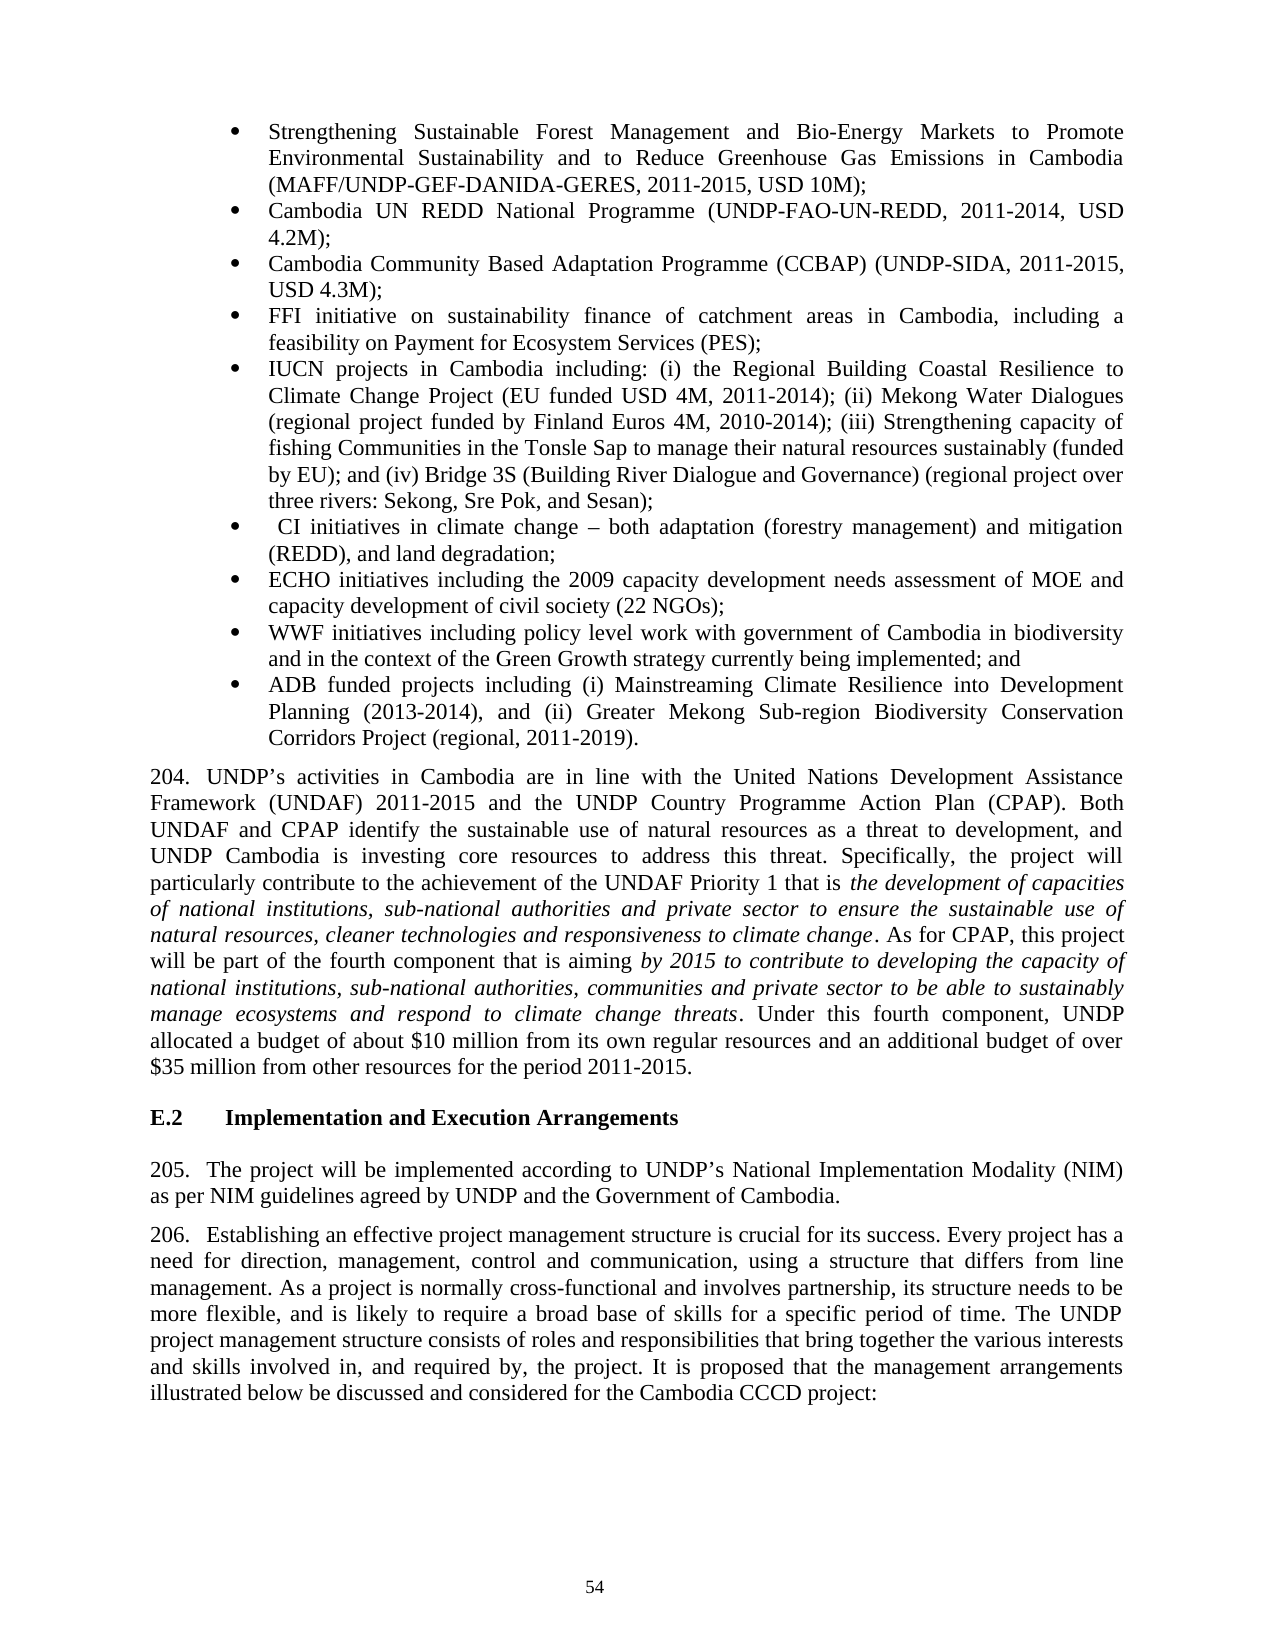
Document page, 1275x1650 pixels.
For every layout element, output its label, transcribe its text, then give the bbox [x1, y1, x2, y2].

subtitle E.2 Implementation and Execution Arrangements [150, 1104, 1125, 1131]
list ECHO initiatives including the 2009 capacity development needs assessment of MOE and capacity development of civil society (22 NGOs); [231, 566, 1125, 619]
list UNDP’s activities in Cambodia are in line with the United Nations Development Assistance Framework (UNDAF) 2011-2015 and the UNDP Country Programme Action Plan (CPAP). Both UNDAF and CPAP identify the sustainable use of natural resources as a threat to development, and UNDP Cambodia is investing core resources to address this threat. Specifically, the project will particularly contribute to the achievement of the UNDAF Priority 1 that is the development of capacities of national institutions, sub-national authorities and private sector to ensure the sustainable use of natural resources, cleaner technologies and responsiveness to climate change. As for CPAP, this project will be part of the fourth component that is aiming by 2015 to contribute to developing the capacity of national institutions, sub-national authorities, communities and private sector to be able to sustainably manage ecosystems and respond to climate change threats. Under this fourth component, UNDP allocated a budget of about $10 million from its own regular resources and an additional budget of over $35 million from other resources for the period 2011-2015. [150, 763, 1125, 1079]
list Cambodia UN REDD National Programme (UNDP-FAO-UN-REDD, 2011-2014, USD 4.2M); [231, 197, 1125, 250]
list WWF initiatives including policy level work with government of Cambodia in biodiversity and in the context of the Green Growth strategy currently being implemented; and [231, 619, 1125, 672]
list Establishing an effective project management structure is crucial for its success. Every project has a need for direction, management, control and communication, using a structure that differs from line management. As a project is normally cross-functional and involves partnership, its structure needs to be more flexible, and is likely to require a broad base of skills for a specific period of time. The UNDP project management structure consists of roles and responsibilities that bring together the various interests and skills involved in, and required by, the project. It is proposed that the management arrangements illustrated below be discussed and considered for the Cambodia CCCD project: [150, 1221, 1125, 1405]
list FFI initiative on sustainability finance of catchment areas in Cambodia, including a feasibility on Payment for Ecosystem Services (PES); [231, 303, 1125, 355]
list CI initiatives in climate change – both adaptation (forestry management) and mitigation (REDD), and land degradation; [231, 513, 1125, 566]
list IUCN projects in Cambodia including: (i) the Regional Building Coastal Resilience to Climate Change Project (EU funded USD 4M, 2011-2014); (ii) Mekong Water Dialogues (regional project funded by Finland Euros 4M, 2010-2014); (iii) Strengthening capacity of fishing Communities in the Tonsle Sap to manage their natural resources sustainably (funded by EU); and (iv) Bridge 3S (Building River Dialogue and Governance) (regional project over three rivers: Sekong, Sre Pok, and Sesan); [231, 355, 1125, 513]
list Strengthening Sustainable Forest Management and Bio-Energy Markets to Promote Environmental Sustainability and to Reduce Greenhouse Gas Emissions in Cambodia (MAFF/UNDP-GEF-DANIDA-GERES, 2011-2015, USD 10M); [231, 118, 1125, 197]
list Cambodia Community Based Adaptation Programme (CCBAP) (UNDP-SIDA, 2011-2015, USD 4.3M); [231, 250, 1125, 303]
list ADB funded projects including (i) Mainstreaming Climate Resilience into Development Planning (2013-2014), and (ii) Greater Mekong Sub-region Biodiversity Conservation Corridors Project (regional, 2011-2019). [231, 672, 1125, 751]
list The project will be implemented according to UNDP’s National Implementation Modality (NIM) as per NIM guidelines agreed by UNDP and the Government of Cambodia. [150, 1156, 1125, 1208]
